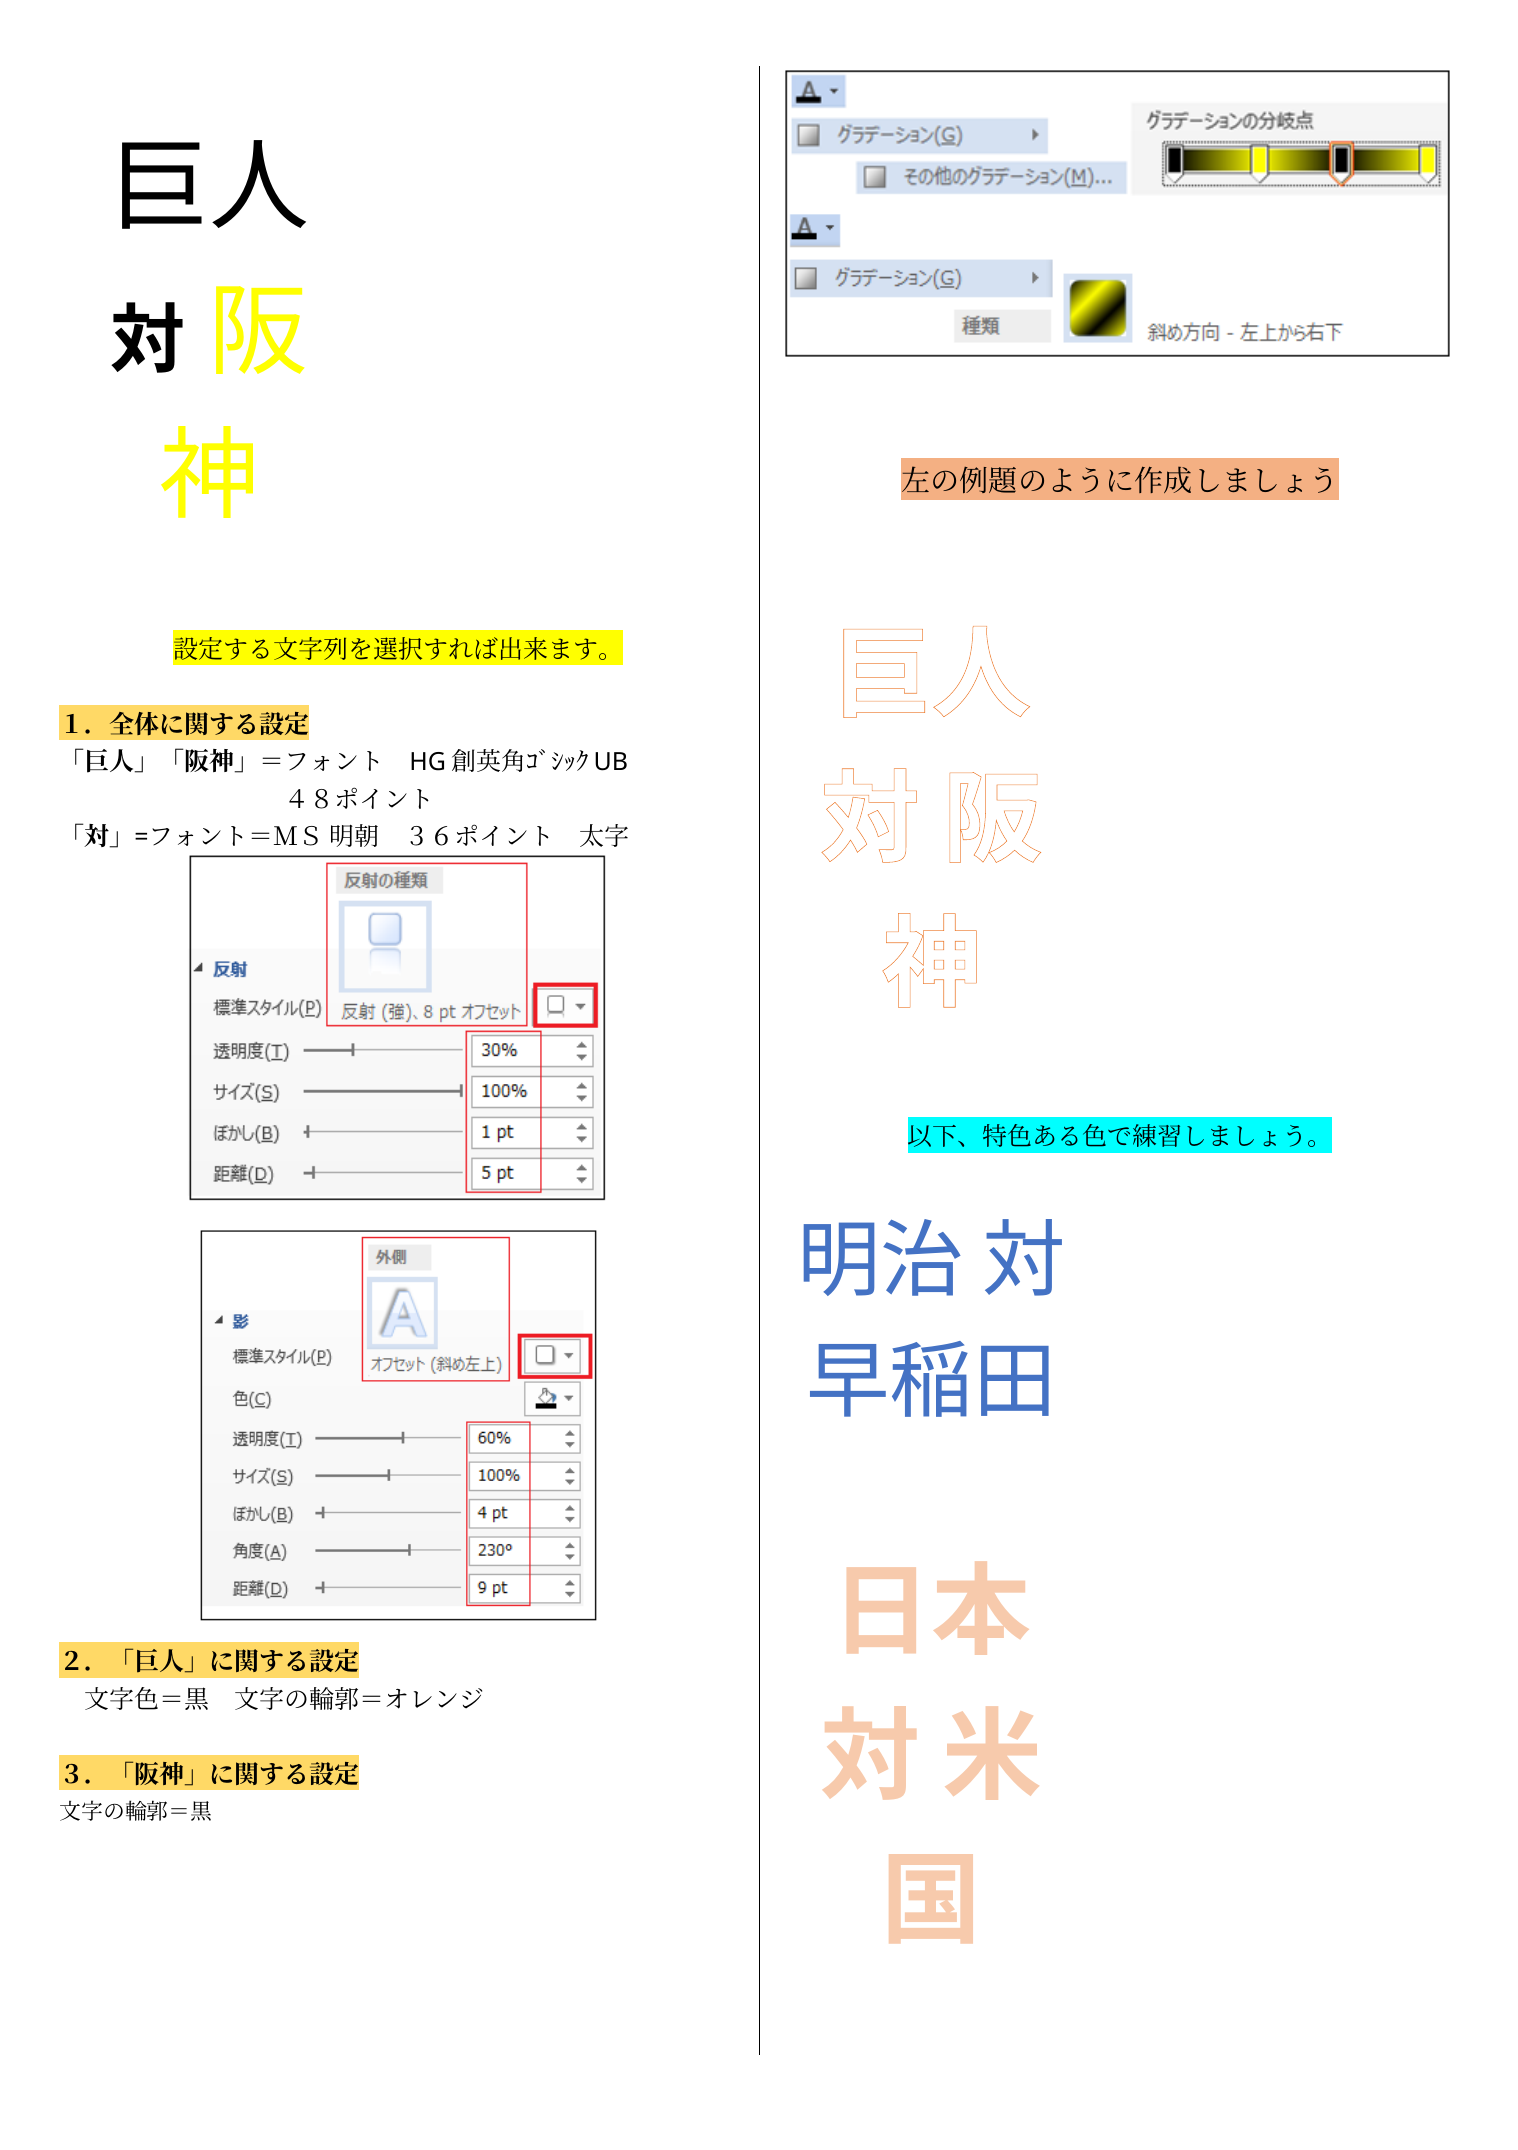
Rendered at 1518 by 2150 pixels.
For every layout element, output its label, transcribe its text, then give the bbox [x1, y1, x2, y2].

picture [187, 853, 608, 1203]
text 文字色＝黒 文字の輪郭＝オレンジ [59, 1679, 737, 1716]
text 設定する文字列を選択すれば出来ます。 [59, 629, 737, 666]
text ４８ポイント [59, 779, 737, 816]
text 左の例題のように作成しましょう [781, 441, 1459, 516]
picture [781, 66, 1453, 360]
text ２．「巨人」に関する設定 [59, 1641, 737, 1679]
picture [197, 1228, 599, 1623]
text 「巨人」「阪神」＝フォント HG創英角ｺﾞｼｯｸUB [59, 741, 737, 779]
text 文字の輪郭＝黒 [59, 1791, 737, 1829]
text １．全体に関する設定 [59, 704, 737, 741]
text ３．「阪神」に関する設定 [59, 1754, 737, 1791]
text 「対」=フォント＝ＭＳ 明朝 ３６ポイント 太字 [59, 816, 737, 854]
text 以下、特色ある色で練習しましょう。 [781, 1116, 1459, 1154]
